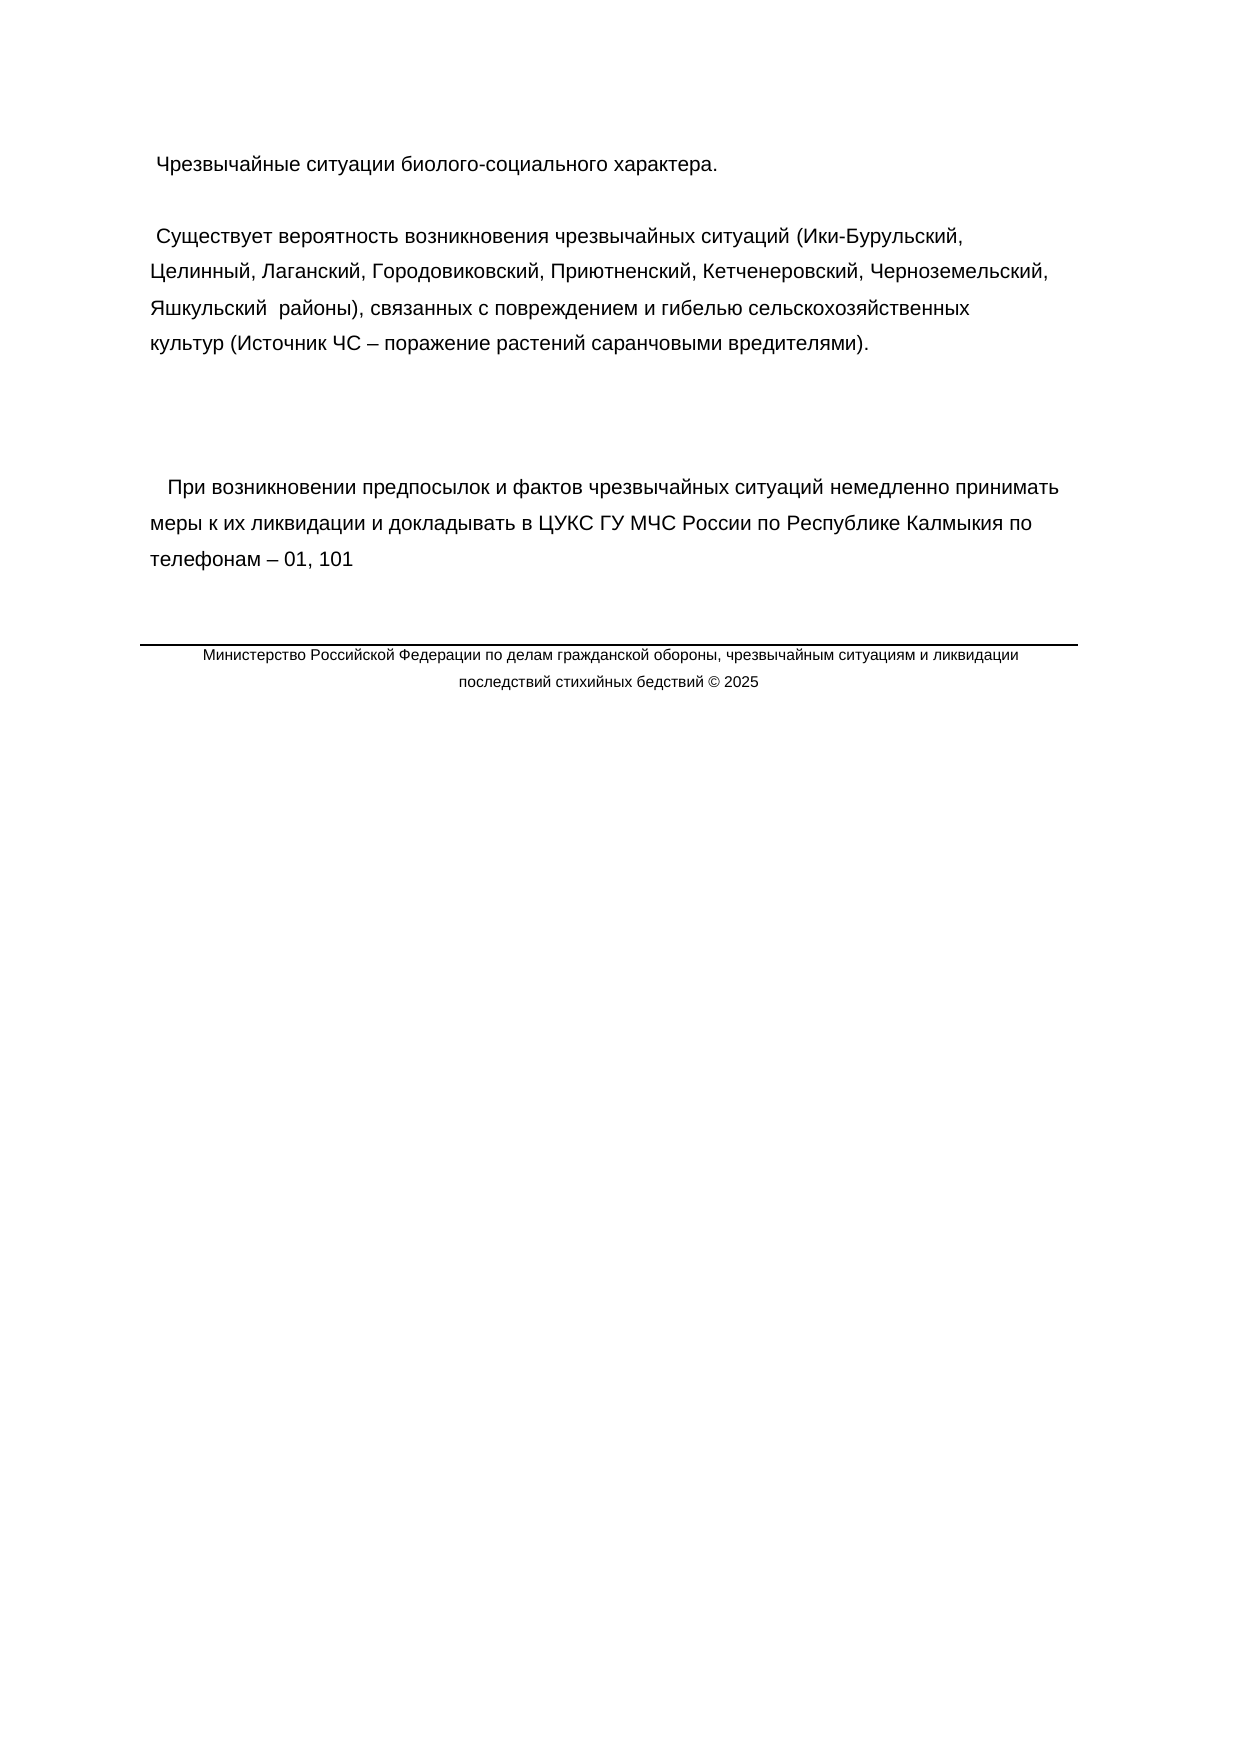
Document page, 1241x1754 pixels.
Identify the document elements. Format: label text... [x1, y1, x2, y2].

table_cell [140, 150, 1078, 644]
table_cell Министерство Российской Федерации по делам гражданской обороны, чрезвычайным ситуациям и ликвидации последствий стихийных бедствий © 2025 [140, 646, 1078, 727]
